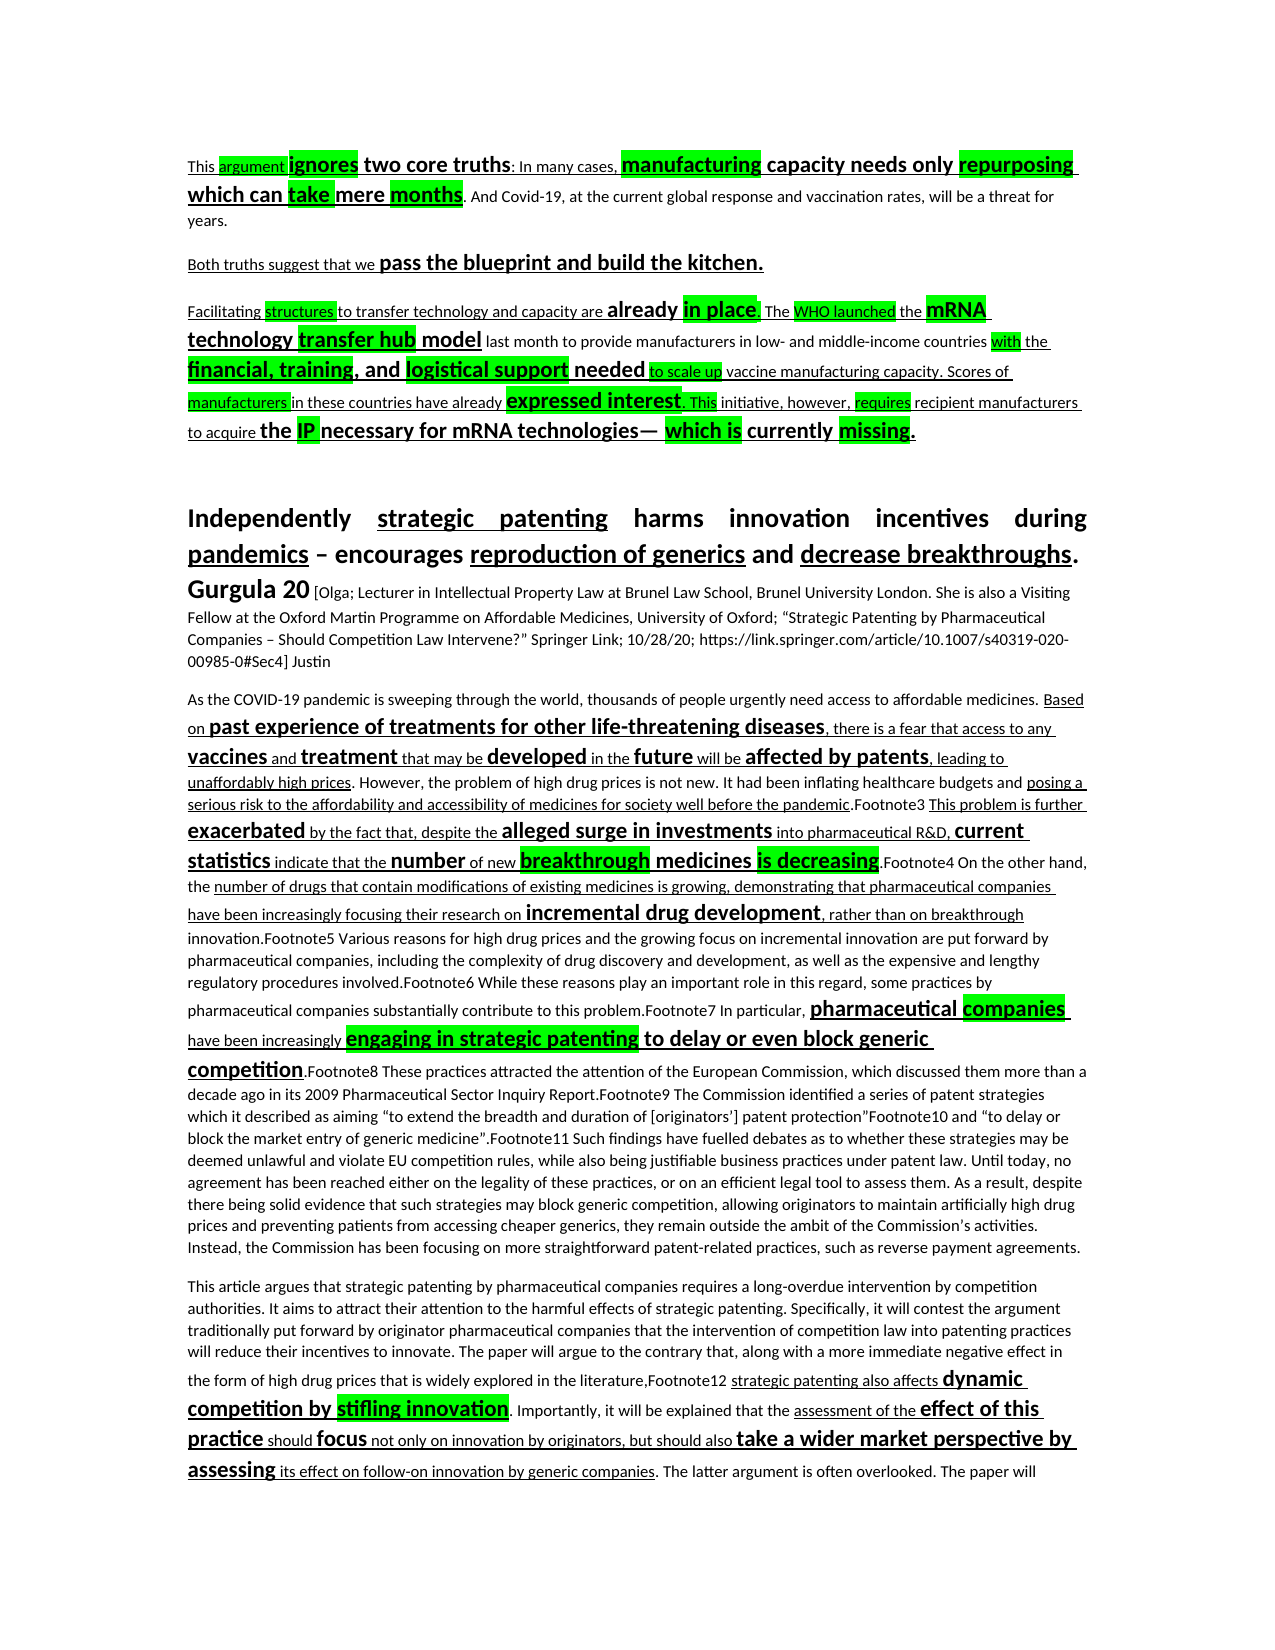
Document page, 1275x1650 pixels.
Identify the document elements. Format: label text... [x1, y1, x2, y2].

text Gurgula 20 [Olga; Lecturer in Intellectual Property Law at Brunel Law School, Brunel University London. She is also a Visiting Fellow at the Oxford Martin Programme on Affordable Medicines, University of Oxford; “Strategic Patenting by Pharmaceutical Companies – Should Competition Law Intervene?” Springer Link; 10/28/20; https://link.springer.com/article/10.1007/s40319-020-00985-0#Sec4] Justin [187, 573, 1087, 671]
subtitle Independently strategic patenting harms innovation incentives during pandemics – encourages reproduction of generics and decrease breakthroughs. [187, 501, 1087, 570]
text Facilitating structures to transfer technology and capacity are already in place. The WHO launched the mRNA technology transfer hub model last month to provide manufacturers in low- and middle-income countries with the financial, training, and logistical support needed to scale up vaccine manufacturing capacity. Scores of manufacturers in these countries have already expressed interest. This initiative, however, requires recipient manufacturers to acquire the IP necessary for mRNA technologies— which is currently missing. [187, 295, 1087, 444]
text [187, 1276, 1087, 1483]
text This argument ignores two core truths: In many cases, manufacturing capacity needs only repurposing which can take mere months. And Covid-19, at the current global response and vaccination rates, will be a threat for years. [187, 150, 1087, 230]
text Both truths suggest that we pass the blueprint and build the kitchen. [187, 248, 1087, 276]
text As the COVID-19 pandemic is sweeping through the world, thousands of people urgently need access to affordable medicines. Based on past experience of treatments for other life-threatening diseases, there is a fear that access to any vaccines and treatment that may be developed in the future will be affected by patents, leading to unaffordably high prices. However, the problem of high drug prices is not new. It had been inflating healthcare budgets and posing a serious risk to the affordability and accessibility of medicines for society well before the pandemic.Footnote3 This problem is further exacerbated by the fact that, despite the alleged surge in investments into pharmaceutical R&D, current statistics indicate that the number of new breakthrough medicines is decreasing.Footnote4 On the other hand, the number of drugs that contain modifications of existing medicines is growing, demonstrating that pharmaceutical companies have been increasingly focusing their research on incremental drug development, rather than on breakthrough innovation.Footnote5 Various reasons for high drug prices and the growing focus on incremental innovation are put forward by pharmaceutical companies, including the complexity of drug discovery and development, as well as the expensive and lengthy regulatory procedures involved.Footnote6 While these reasons play an important role in this regard, some practices by pharmaceutical companies substantially contribute to this problem.Footnote7 In particular, pharmaceutical companies have been increasingly engaging in strategic patenting to delay or even block generic competition.Footnote8 These practices attracted the attention of the European Commission, which discussed them more than a decade ago in its 2009 Pharmaceutical Sector Inquiry Report.Footnote9 The Commission identified a series of patent strategies which it described as aiming “to extend the breadth and duration of [originators’] patent protection”Footnote10 and “to delay or block the market entry of generic medicine”.Footnote11 Such findings have fuelled debates as to whether these strategies may be deemed unlawful and violate EU competition rules, while also being justifiable business practices under patent law. Until today, no agreement has been reached either on the legality of these practices, or on an efficient legal tool to assess them. As a result, despite there being solid evidence that such strategies may block generic competition, allowing originators to maintain artificially high drug prices and preventing patients from accessing cheaper generics, they remain outside the ambit of the Commission’s activities. Instead, the Commission has been focusing on more straightforward patent-related practices, such as reverse payment agreements. [187, 689, 1087, 1258]
